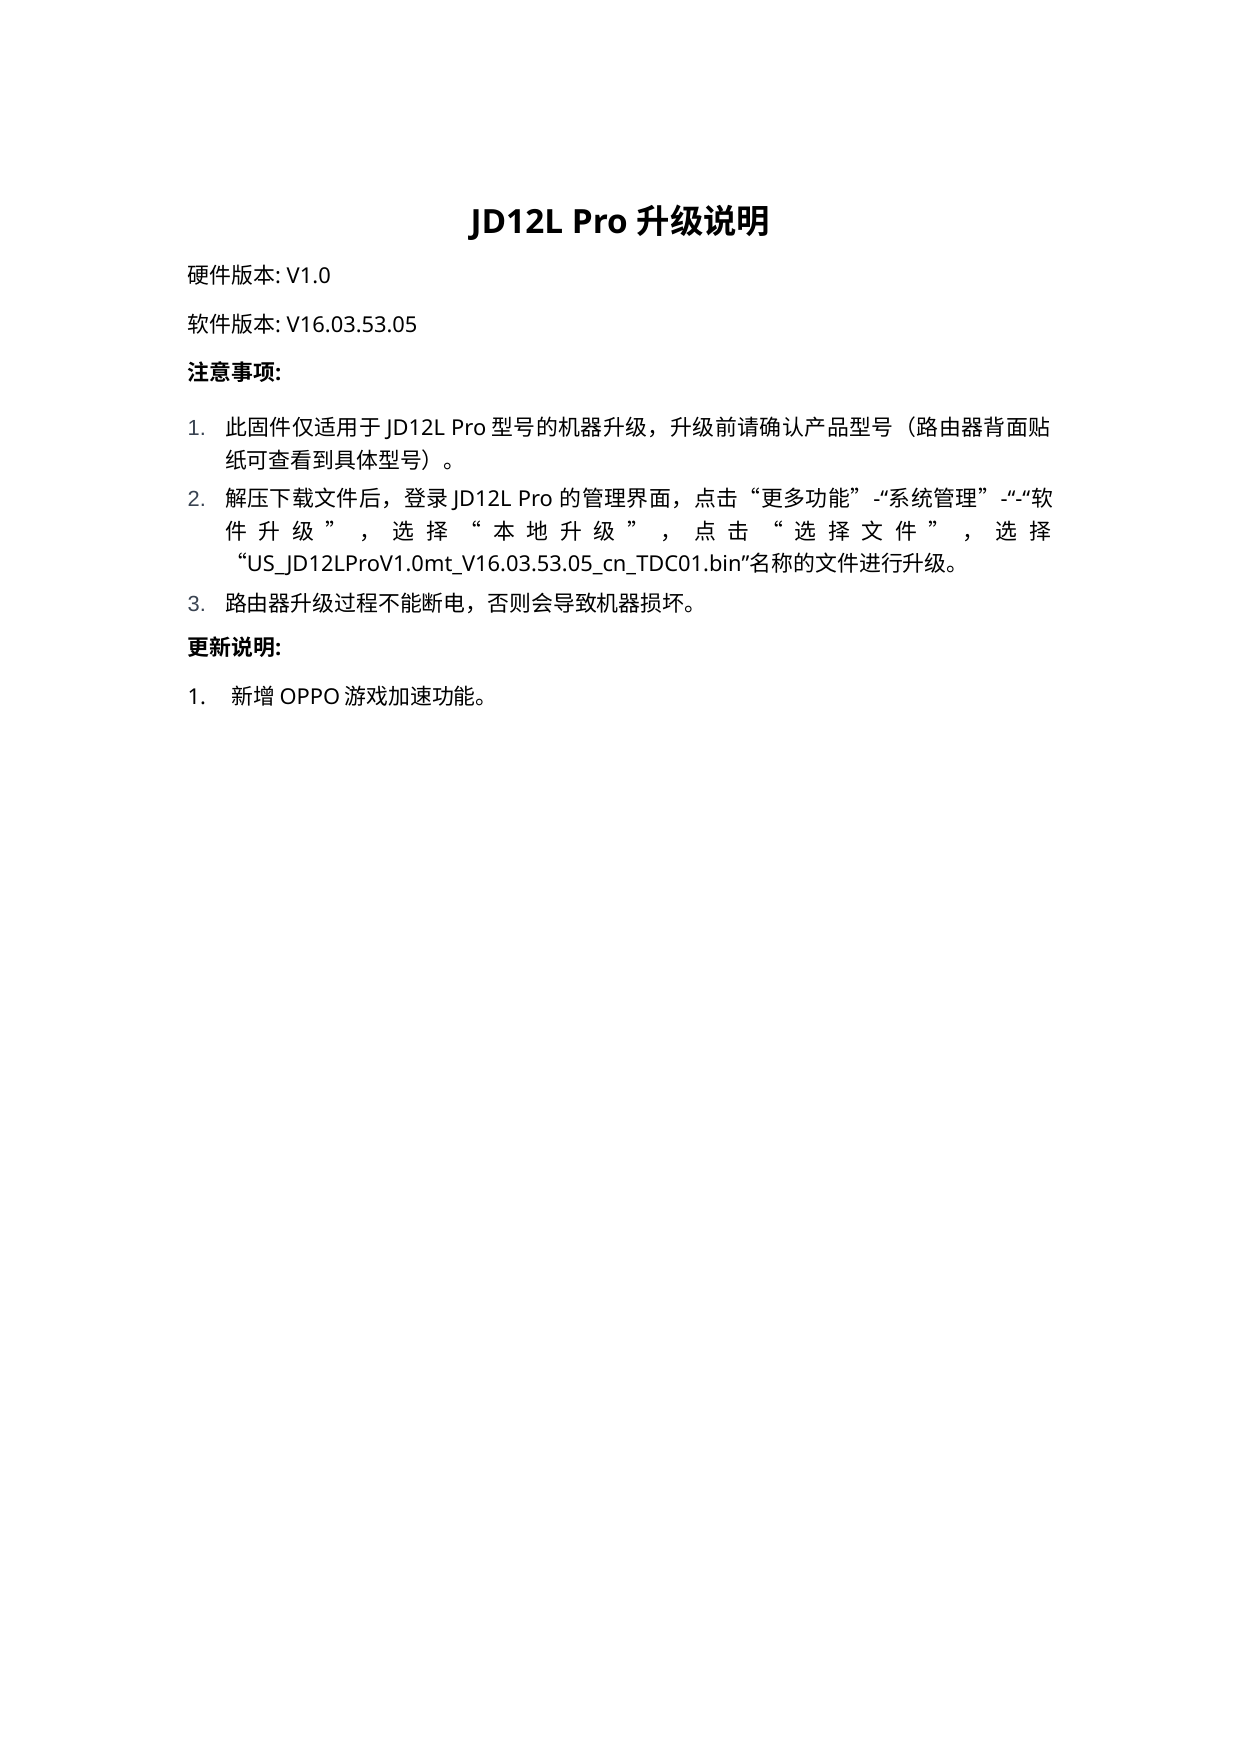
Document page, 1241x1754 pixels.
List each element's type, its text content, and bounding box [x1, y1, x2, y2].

text 注意事项: [187, 355, 1053, 387]
list 新增OPPO游戏加速功能。 [187, 678, 1053, 711]
list 解压下载文件后，登录JD12L Pro 的管理界面，点击“更多功能”-“系统管理”-“-“软件升级”，选择“本地升级”，点击“选择文件”，选择“US_JD12LProV1.0mt_V16.03.53.05_cn_TDC01.bin”名称的文件进行升级。 [187, 481, 1053, 579]
text 硬件版本: V1.0 [187, 258, 1053, 291]
list 路由器升级过程不能断电，否则会导致机器损坏。 [187, 585, 1053, 618]
list 此固件仅适用于JD12L Pro型号的机器升级，升级前请确认产品型号（路由器背面贴纸可查看到具体型号）。 [187, 410, 1053, 475]
text 软件版本: V16.03.53.05 [187, 307, 1053, 339]
title JD12L Pro 升级说明 [187, 187, 1053, 252]
text 更新说明: [187, 630, 1053, 663]
